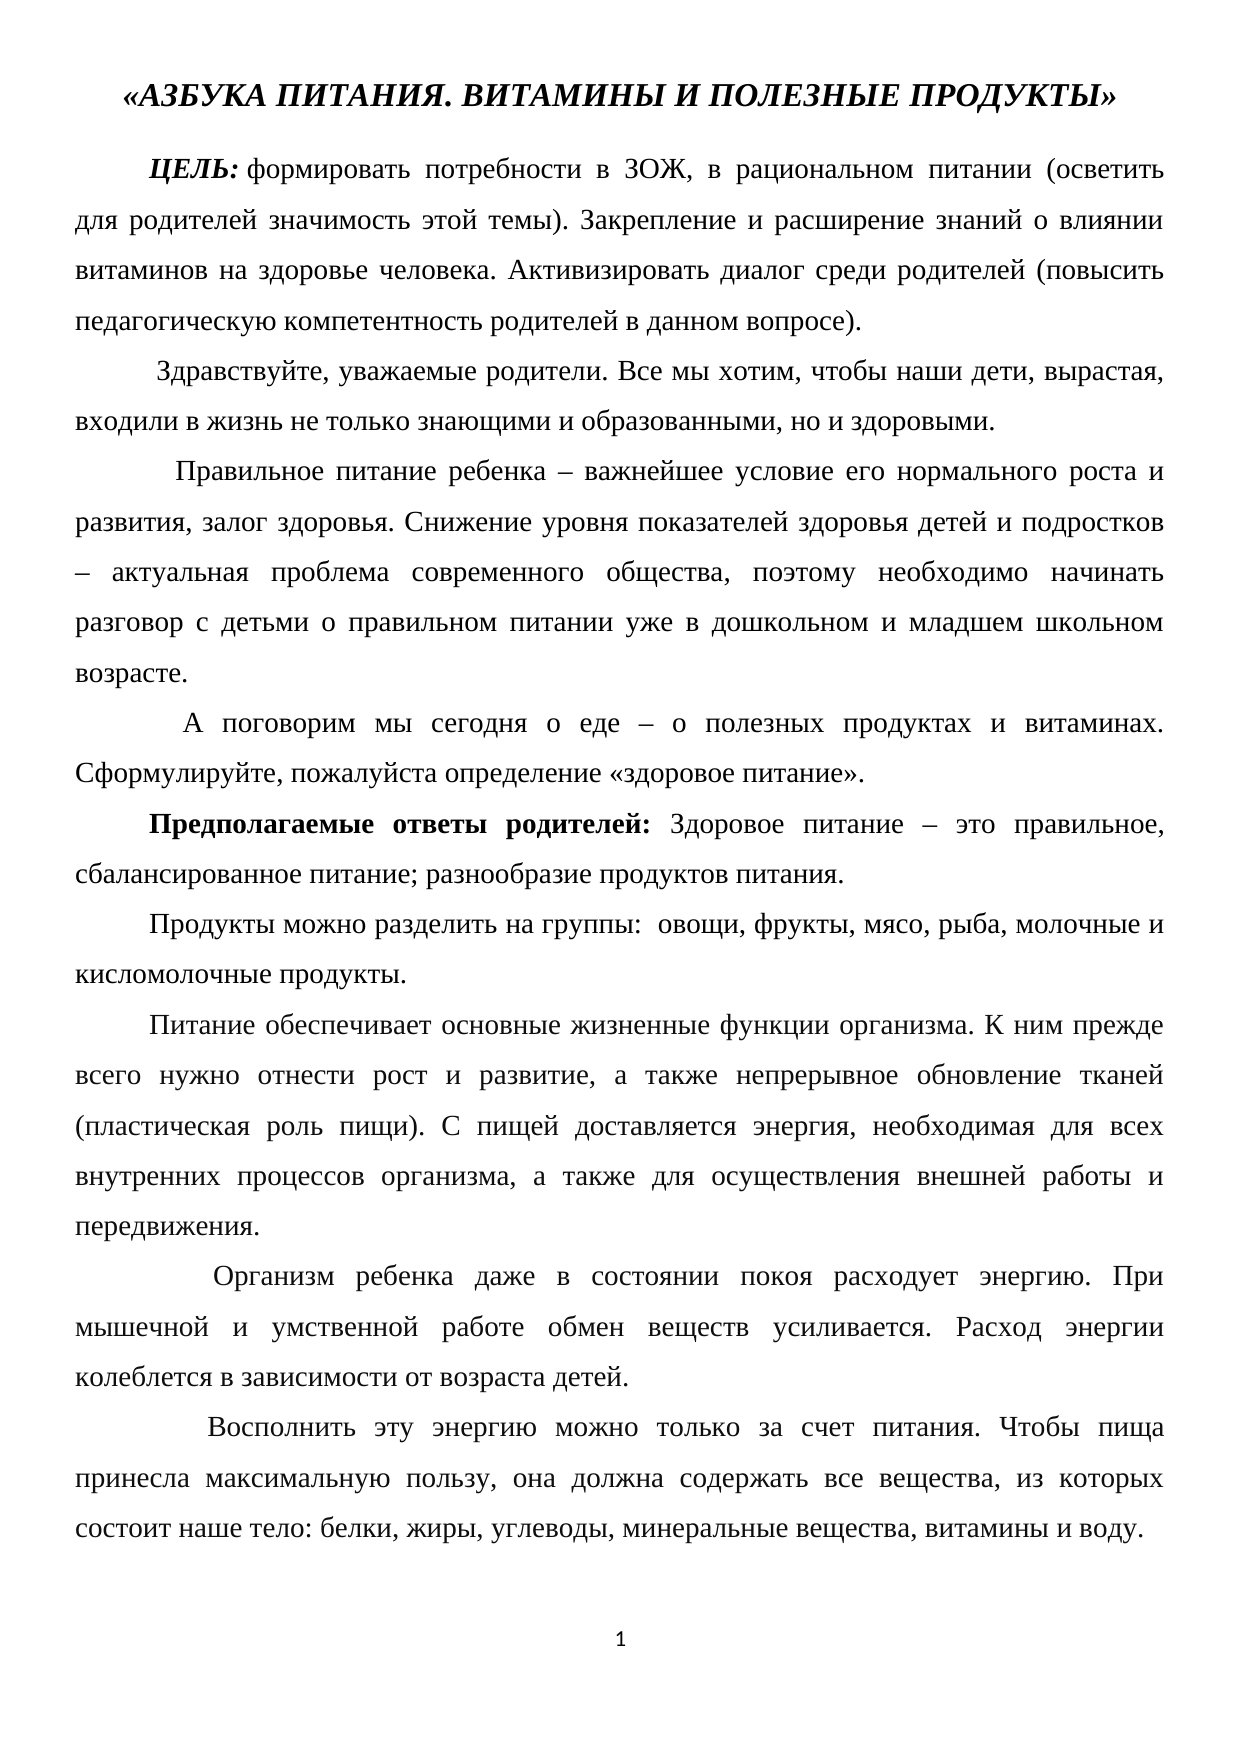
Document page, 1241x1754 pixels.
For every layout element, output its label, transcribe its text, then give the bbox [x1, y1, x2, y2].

text Здравствуйте, уважаемые родители. Все мы хотим, чтобы наши дети, вырастая, входили в жизнь не только знающими и образованными, но и здоровыми. [75, 353, 1165, 437]
text Организм ребенка даже в состоянии покоя расходует энергию. При мышечной и умственной работе обмен веществ усиливается. Расход энергии колеблется в зависимости от возраста детей. [75, 1258, 1165, 1393]
text Продукты можно разделить на группы: овощи, фрукты, мясо, рыба, молочные и кисломолочные продукты. [75, 906, 1165, 990]
text Питание обеспечивает основные жизненные функции организма. К ним прежде всего нужно отнести рост и развитие, а также непрерывное обновление тканей (пластическая роль пищи). С пищей доставляется энергия, необходимая для всех внутренних процессов организма, а также для осуществления внешней работы и передвижения. [75, 1007, 1165, 1242]
text ЦЕЛЬ: формировать потребности в ЗОЖ, в рациональном питании (осветить для родителей значимость этой темы). Закрепление и расширение знаний о влиянии витаминов на здоровье человека. Активизировать диалог среди родителей (повысить педагогическую компетентность родителей в данном вопросе). [75, 152, 1165, 336]
text Восполнить эту энергию можно только за счет питания. Чтобы пища принесла максимальную пользу, она должна содержать все вещества, из которых состоит наше тело: белки, жиры, углеводы, минеральные вещества, витамины и воду. [75, 1409, 1165, 1544]
text «АЗБУКА ПИТАНИЯ. ВИТАМИНЫ И ПОЛЕЗНЫЕ ПРОДУКТЫ» [75, 75, 1165, 113]
text Предполагаемые ответы родителей: Здоровое питание – это правильное, сбалансированное питание; разнообразие продуктов питания. [75, 806, 1165, 889]
text Правильное питание ребенка – важнейшее условие его нормального роста и развития, залог здоровья. Снижение уровня показателей здоровья детей и подростков – актуальная проблема современного общества, поэтому необходимо начинать разговор с детьми о правильном питании уже в дошкольном и младшем школьном возрасте. [75, 453, 1165, 688]
text А поговорим мы сегодня о еде – о полезных продуктах и витаминах. Сформулируйте, пожалуйста определение «здоровое питание». [75, 705, 1165, 789]
